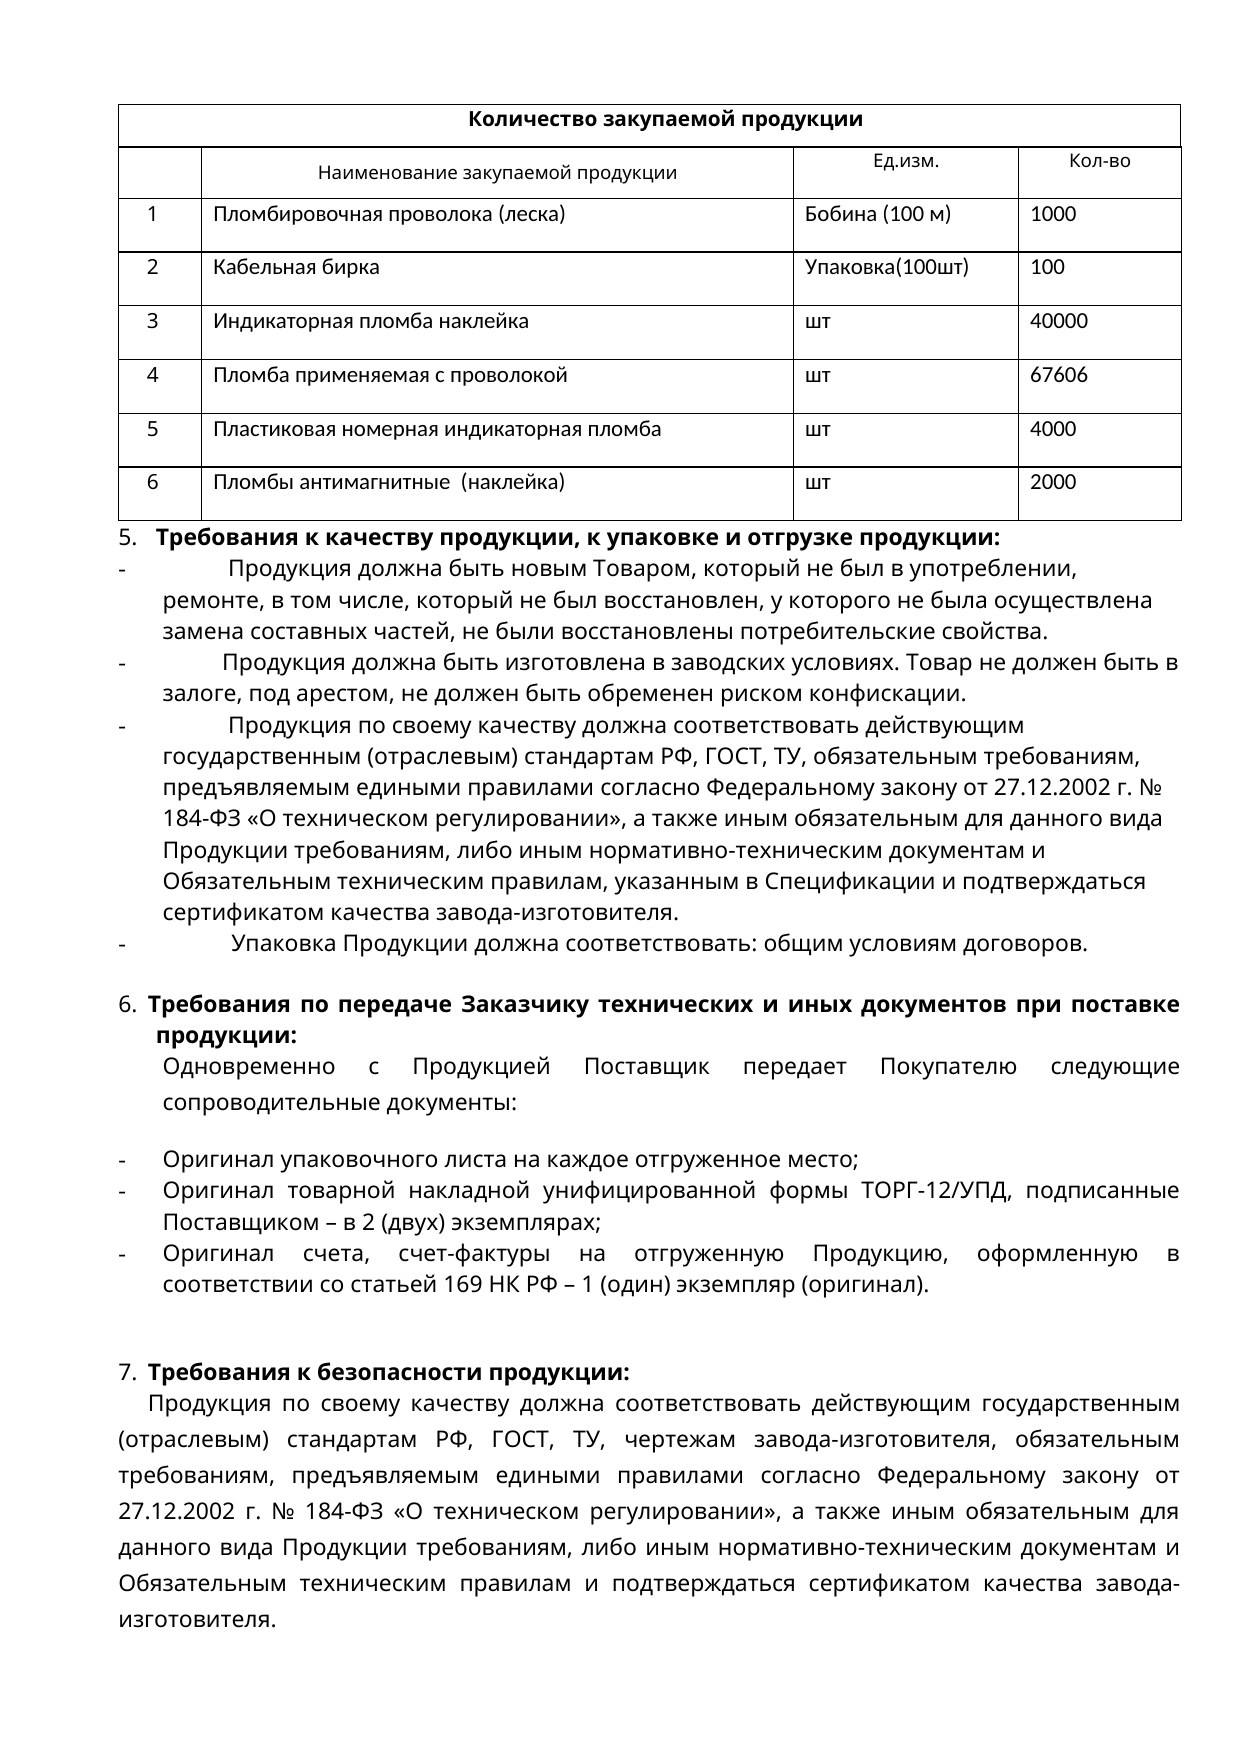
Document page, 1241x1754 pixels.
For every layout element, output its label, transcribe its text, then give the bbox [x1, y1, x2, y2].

table_cell Упаковка(100шт) [794, 253, 1018, 305]
table_cell 40000 [1019, 306, 1181, 359]
table_cell Кол-во [1019, 148, 1181, 198]
table_cell Пломбировочная проволока (леска) [202, 199, 793, 251]
text Одновременно с Продукцией Поставщик передает Покупателю следующие сопроводительные документы: [162, 1050, 1181, 1117]
table_cell 1 [119, 199, 201, 251]
table_cell шт [794, 360, 1018, 413]
table_cell шт [794, 468, 1018, 520]
text Продукция по своему качеству должна соответствовать действующим государственным (отраслевым) стандартам РФ, ГОСТ, ТУ, чертежам завода-изготовителя, обязательным требованиям, предъявляемым едиными правилами согласно Федеральному закону от 27.12.2002 г. № 184-ФЗ «О техническом регулировании», а также иным обязательным для данного вида Продукции требованиям, либо иным нормативно-техническим документам и Обязательным техническим правилам и подтверждаться сертификатом качества завода-изготовителя. [118, 1387, 1181, 1634]
list Упаковка Продукции должна соответствовать: общим условиям договоров. [118, 927, 1181, 959]
table_cell 4000 [1019, 414, 1181, 466]
list Оригинал счета, счет-фактуры на отгруженную Продукцию, оформленную в соответствии со статьей 169 НК РФ – 1 (один) экземпляр (оригинал). [118, 1237, 1181, 1299]
table_cell Пластиковая номерная индикаторная пломба [202, 414, 793, 466]
table_cell 5 [119, 414, 201, 466]
table_cell [119, 148, 201, 198]
table_cell Ед.изм. [794, 148, 1018, 198]
table_cell 100 [1019, 253, 1181, 305]
list Требования к качеству продукции, к упаковке и отгрузке продукции: [118, 521, 1181, 552]
table_cell Кабельная бирка [202, 253, 793, 305]
table_cell Бобина (100 м) [794, 199, 1018, 251]
table_cell Количество закупаемой продукции [119, 105, 1180, 146]
list Продукция должна быть новым Товаром, который не был в употреблении, ремонте, в том числе, который не был восстановлен, у которого не была осуществлена замена составных частей, не были восстановлены потребительские свойства. [118, 552, 1181, 646]
table_cell Наименование закупаемой продукции [202, 148, 793, 198]
list Оригинал товарной накладной унифицированной формы ТОРГ-12/УПД, подписанные Поставщиком – в 2 (двух) экземплярах; [118, 1174, 1181, 1237]
table_cell Пломба применяемая с проволокой [202, 360, 793, 413]
list Требования к безопасности продукции: [118, 1356, 1181, 1387]
table_cell Индикаторная пломба наклейка [202, 306, 793, 359]
table_cell 3 [119, 306, 201, 359]
table_cell Пломбы антимагнитные (наклейка) [202, 468, 793, 520]
table_cell 2000 [1019, 468, 1181, 520]
table_cell 1000 [1019, 199, 1181, 251]
table_cell 67606 [1019, 360, 1181, 413]
list Оригинал упаковочного листа на каждое отгруженное место; [118, 1143, 1181, 1174]
table_cell 6 [119, 468, 201, 520]
table_cell шт [794, 414, 1018, 466]
list Продукция по своему качеству должна соответствовать действующим государственным (отраслевым) стандартам РФ, ГОСТ, ТУ, обязательным требованиям, предъявляемым едиными правилами согласно Федеральному закону от 27.12.2002 г. № 184-ФЗ «О техническом регулировании», а также иным обязательным для данного вида Продукции требованиям, либо иным нормативно-техническим документам и Обязательным техническим правилам, указанным в Спецификации и подтверждаться сертификатом качества завода-изготовителя. [118, 709, 1181, 927]
list Требования по передаче Заказчику технических и иных документов при поставке продукции: [118, 988, 1181, 1050]
table_cell 4 [119, 360, 201, 413]
table_cell 2 [119, 253, 201, 305]
table_cell шт [794, 306, 1018, 359]
list Продукция должна быть изготовлена в заводских условиях. Товар не должен быть в залоге, под арестом, не должен быть обременен риском конфискации. [118, 646, 1181, 709]
